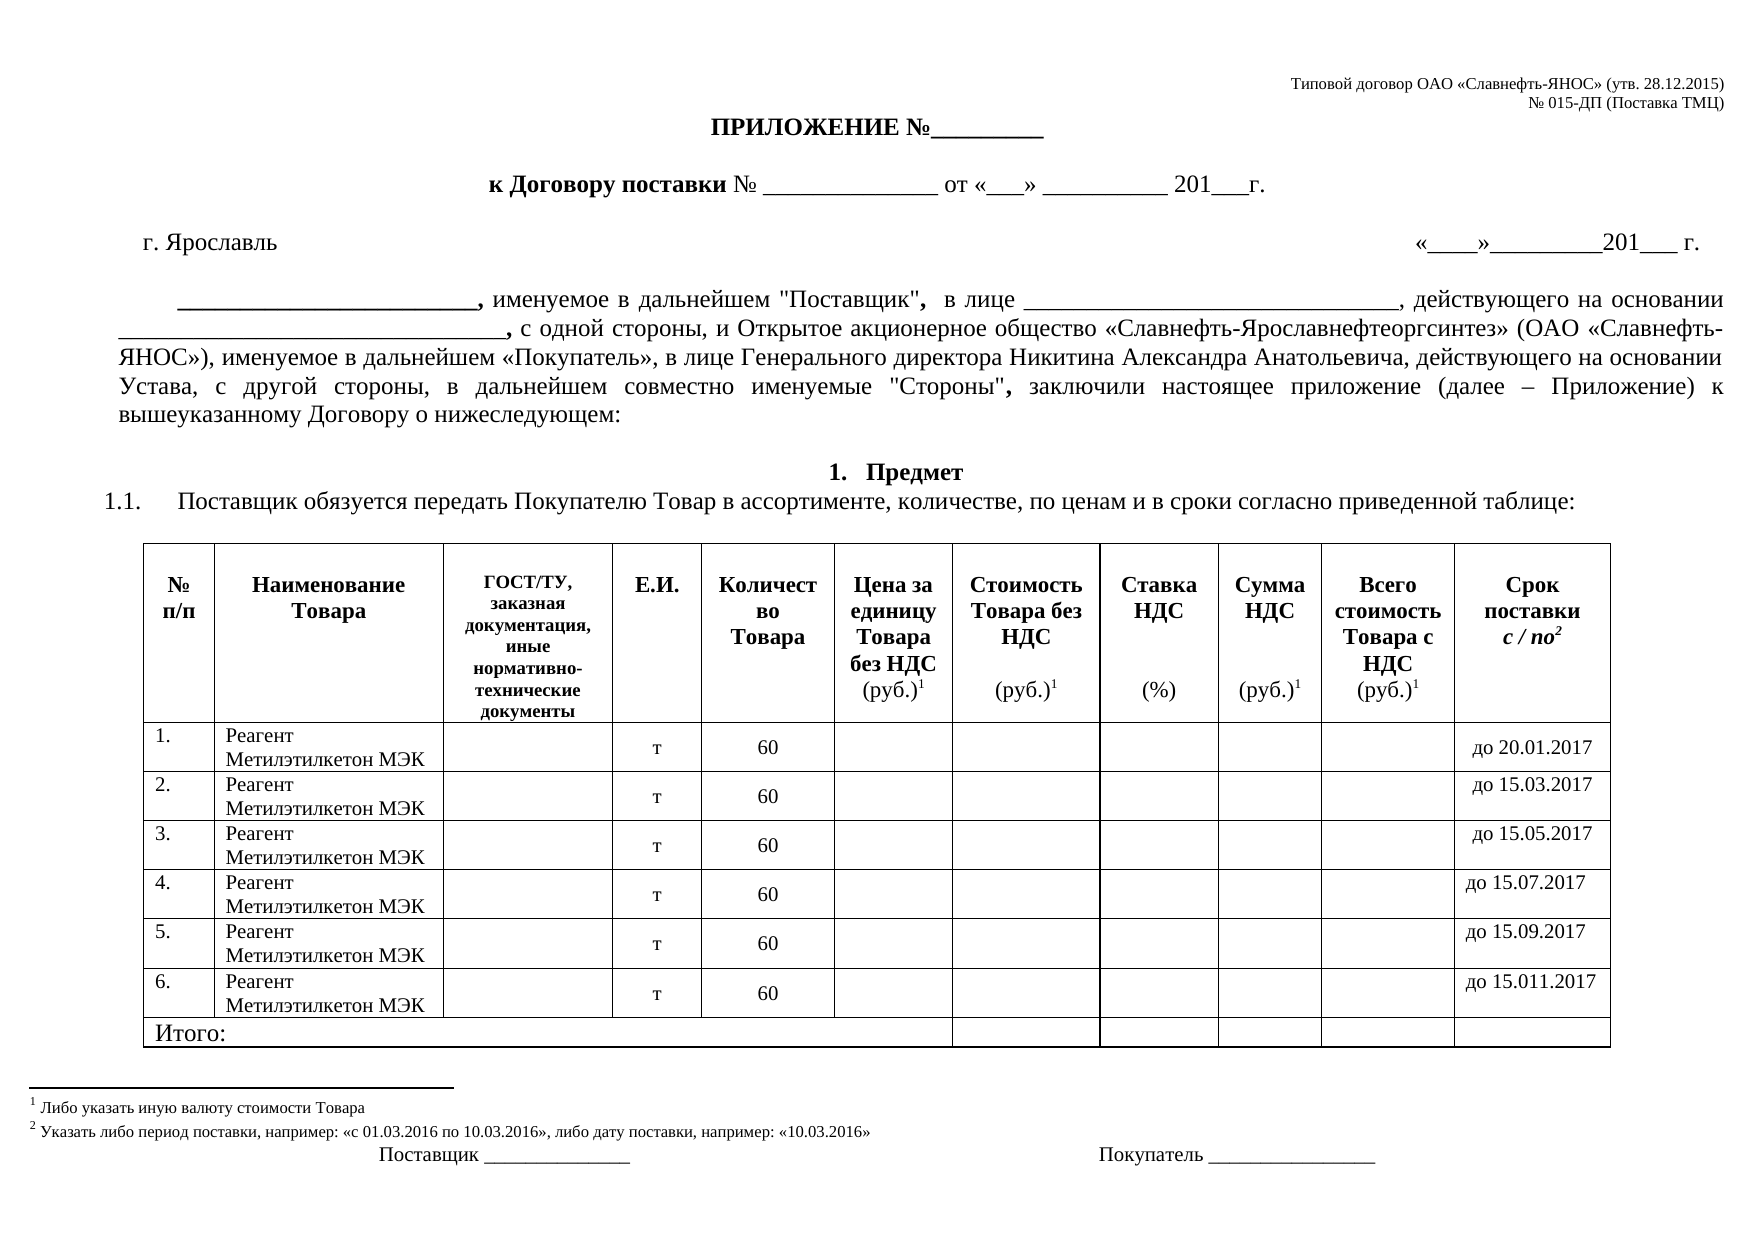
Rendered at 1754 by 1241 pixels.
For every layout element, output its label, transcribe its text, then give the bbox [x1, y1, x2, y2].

table_cell [1455, 1018, 1610, 1046]
table_cell до 20.01.2017 [1455, 723, 1610, 771]
table_cell до 15.09.2017 [1455, 919, 1610, 967]
text к Договору поставки № ______________ от «___» __________ 201___г. [29, 169, 1724, 198]
table_cell т [613, 723, 701, 771]
list Предмет [67, 457, 1724, 486]
table_cell [953, 723, 1099, 771]
table_cell т [613, 772, 701, 820]
table_cell Реагент Метилэтилкетон МЭК [215, 723, 443, 771]
table_header Сумма НДС (руб.)1 [1219, 544, 1321, 722]
table_cell [1322, 1018, 1454, 1046]
table_header ГОСТ/ТУ, заказная документация, иные нормативно-технические документы [444, 544, 612, 722]
table_cell [1219, 772, 1321, 820]
text 1.1. Поставщик обязуется передать Покупателю Товар в ассортименте, количестве, по ценам и в сроки согласно приведенной таблице: [103, 486, 1724, 514]
table_cell до 15.07.2017 [1455, 870, 1610, 918]
table_cell [444, 969, 612, 1017]
table_cell [444, 723, 612, 771]
table_header Е.И. [613, 544, 701, 722]
table_header Количество Товара [702, 544, 834, 722]
table_cell [1101, 969, 1218, 1017]
text ________________________, именуемое в дальнейшем "Поставщик", в лице ______________________________, действующего на основании _______________________________, с одной стороны, и Открытое акционерное общество «Славнефть-Ярославнефтеоргсинтез» (ОАО «Славнефть-ЯНОС»), именуемое в дальнейшем «Покупатель», в лице Генерального директора Никитина Александра Анатольевича, действующего на основании Устава, с другой стороны, в дальнейшем совместно именуемые "Cтороны", заключили настоящее приложение (далее – Приложение) к вышеуказанному Договору о нижеследующем: [118, 284, 1724, 428]
table_cell [1219, 723, 1321, 771]
table_header Ставка НДС (%) [1101, 544, 1218, 722]
table_cell [835, 821, 952, 869]
table_cell [1219, 821, 1321, 869]
table_cell [1101, 919, 1218, 967]
table_cell т [613, 969, 701, 1017]
table_cell [953, 870, 1099, 918]
table_cell т [613, 821, 701, 869]
table_cell [1101, 870, 1218, 918]
table_cell [953, 821, 1099, 869]
table_cell 5. [144, 919, 214, 967]
table_cell до 15.011.2017 [1455, 969, 1610, 1017]
table_cell т [613, 870, 701, 918]
table_cell [1322, 723, 1454, 771]
table_cell [1322, 919, 1454, 967]
table_header Всего стоимость Товара с НДС (руб.)1 [1322, 544, 1454, 722]
table_cell до 15.05.2017 [1455, 821, 1610, 869]
table_cell 60 [702, 821, 834, 869]
table_cell Реагент Метилэтилкетон МЭК [215, 870, 443, 918]
table_cell [1219, 919, 1321, 967]
text г. Ярославль «____»_________201___ г. [118, 227, 1724, 256]
table_cell [444, 821, 612, 869]
table_header Наименование Товара [215, 544, 443, 722]
table_cell [1322, 772, 1454, 820]
table_cell [1219, 870, 1321, 918]
table_cell 60 [702, 870, 834, 918]
table_cell 60 [702, 772, 834, 820]
table_cell Реагент Метилэтилкетон МЭК [215, 821, 443, 869]
table_cell [1101, 723, 1218, 771]
table_cell [835, 723, 952, 771]
table_header Срок поставки с / по [1455, 544, 1610, 722]
table_cell Итого: [144, 1018, 952, 1046]
table_cell 60 [702, 919, 834, 967]
table_cell 60 [702, 969, 834, 1017]
table_cell [1101, 1018, 1218, 1046]
table_cell [953, 969, 1099, 1017]
table_cell [1322, 870, 1454, 918]
table_cell [953, 772, 1099, 820]
table_cell [1219, 969, 1321, 1017]
table_cell [835, 969, 952, 1017]
table_header Стоимость Товара без НДС (руб.)1 [953, 544, 1099, 722]
table_cell 2. [144, 772, 214, 820]
table_cell [1322, 969, 1454, 1017]
table_cell [444, 919, 612, 967]
table_cell [953, 919, 1099, 967]
text ПРИЛОЖЕНИЕ №_________ [29, 112, 1724, 141]
table_cell 60 [702, 723, 834, 771]
table_cell [444, 870, 612, 918]
table_cell до 15.03.2017 [1455, 772, 1610, 820]
table_cell 1. [144, 723, 214, 771]
table_header № п/п [144, 544, 214, 722]
table_cell Реагент Метилэтилкетон МЭК [215, 772, 443, 820]
table_cell 6. [144, 969, 214, 1017]
table_cell [835, 870, 952, 918]
table_cell Реагент Метилэтилкетон МЭК [215, 919, 443, 967]
table_cell Реагент Метилэтилкетон МЭК [215, 969, 443, 1017]
table_cell [835, 772, 952, 820]
table_cell [1322, 821, 1454, 869]
table_cell [835, 919, 952, 967]
table_cell [444, 772, 612, 820]
table_cell т [613, 919, 701, 967]
table_cell 3. [144, 821, 214, 869]
table_cell [1101, 772, 1218, 820]
table_header Цена за единицу Товара без НДС (руб.) [835, 544, 952, 722]
table_cell [953, 1018, 1099, 1046]
table_cell [1101, 821, 1218, 869]
table_cell [1219, 1018, 1321, 1046]
table_cell 4. [144, 870, 214, 918]
